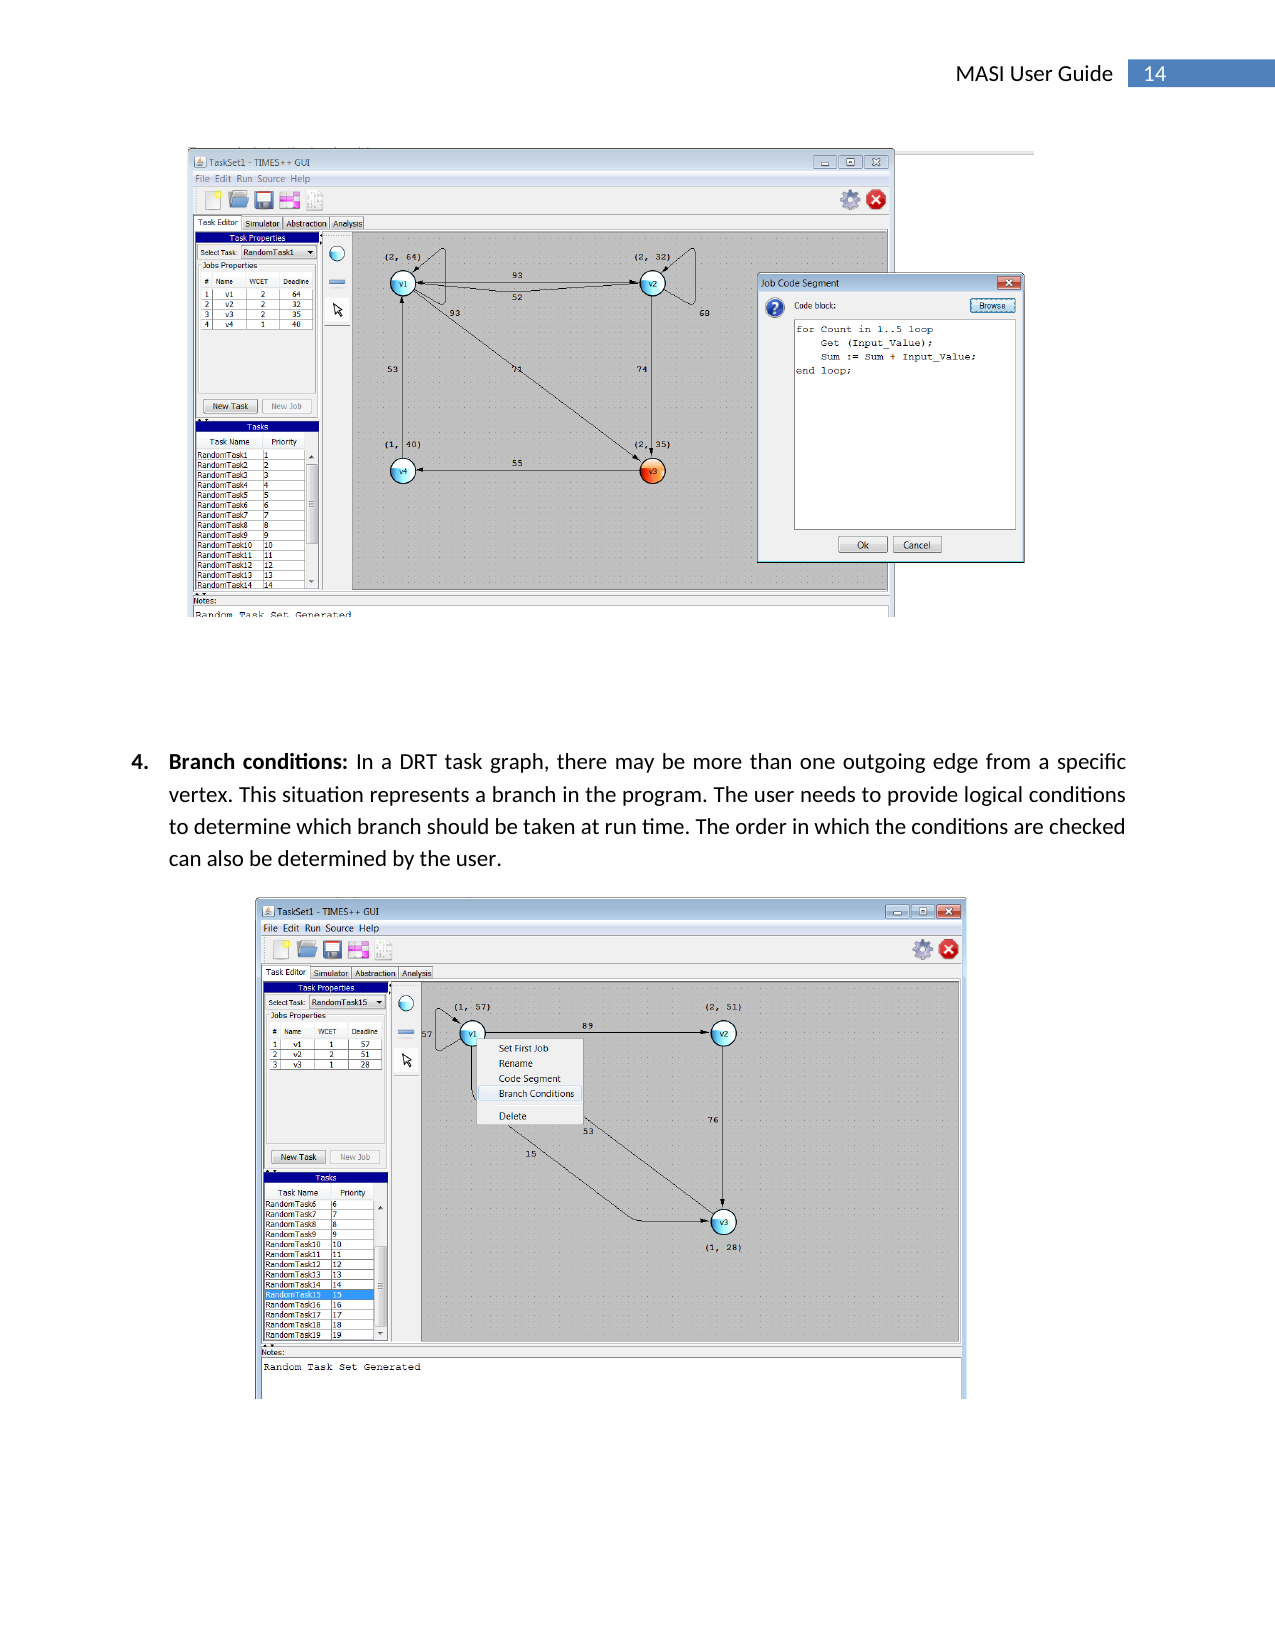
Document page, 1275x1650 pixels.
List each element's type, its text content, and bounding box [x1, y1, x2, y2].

picture [255, 897, 967, 1399]
list Branch conditions: In a DRT task graph, there may be more than one outgoing edge from a specific vertex. This situation represents a branch in the program. The user needs to provide logical conditions to determine which branch should be taken at run time. The order in which the conditions are checked can also be determined by the user. [131, 747, 1128, 872]
picture [187, 147, 1034, 617]
